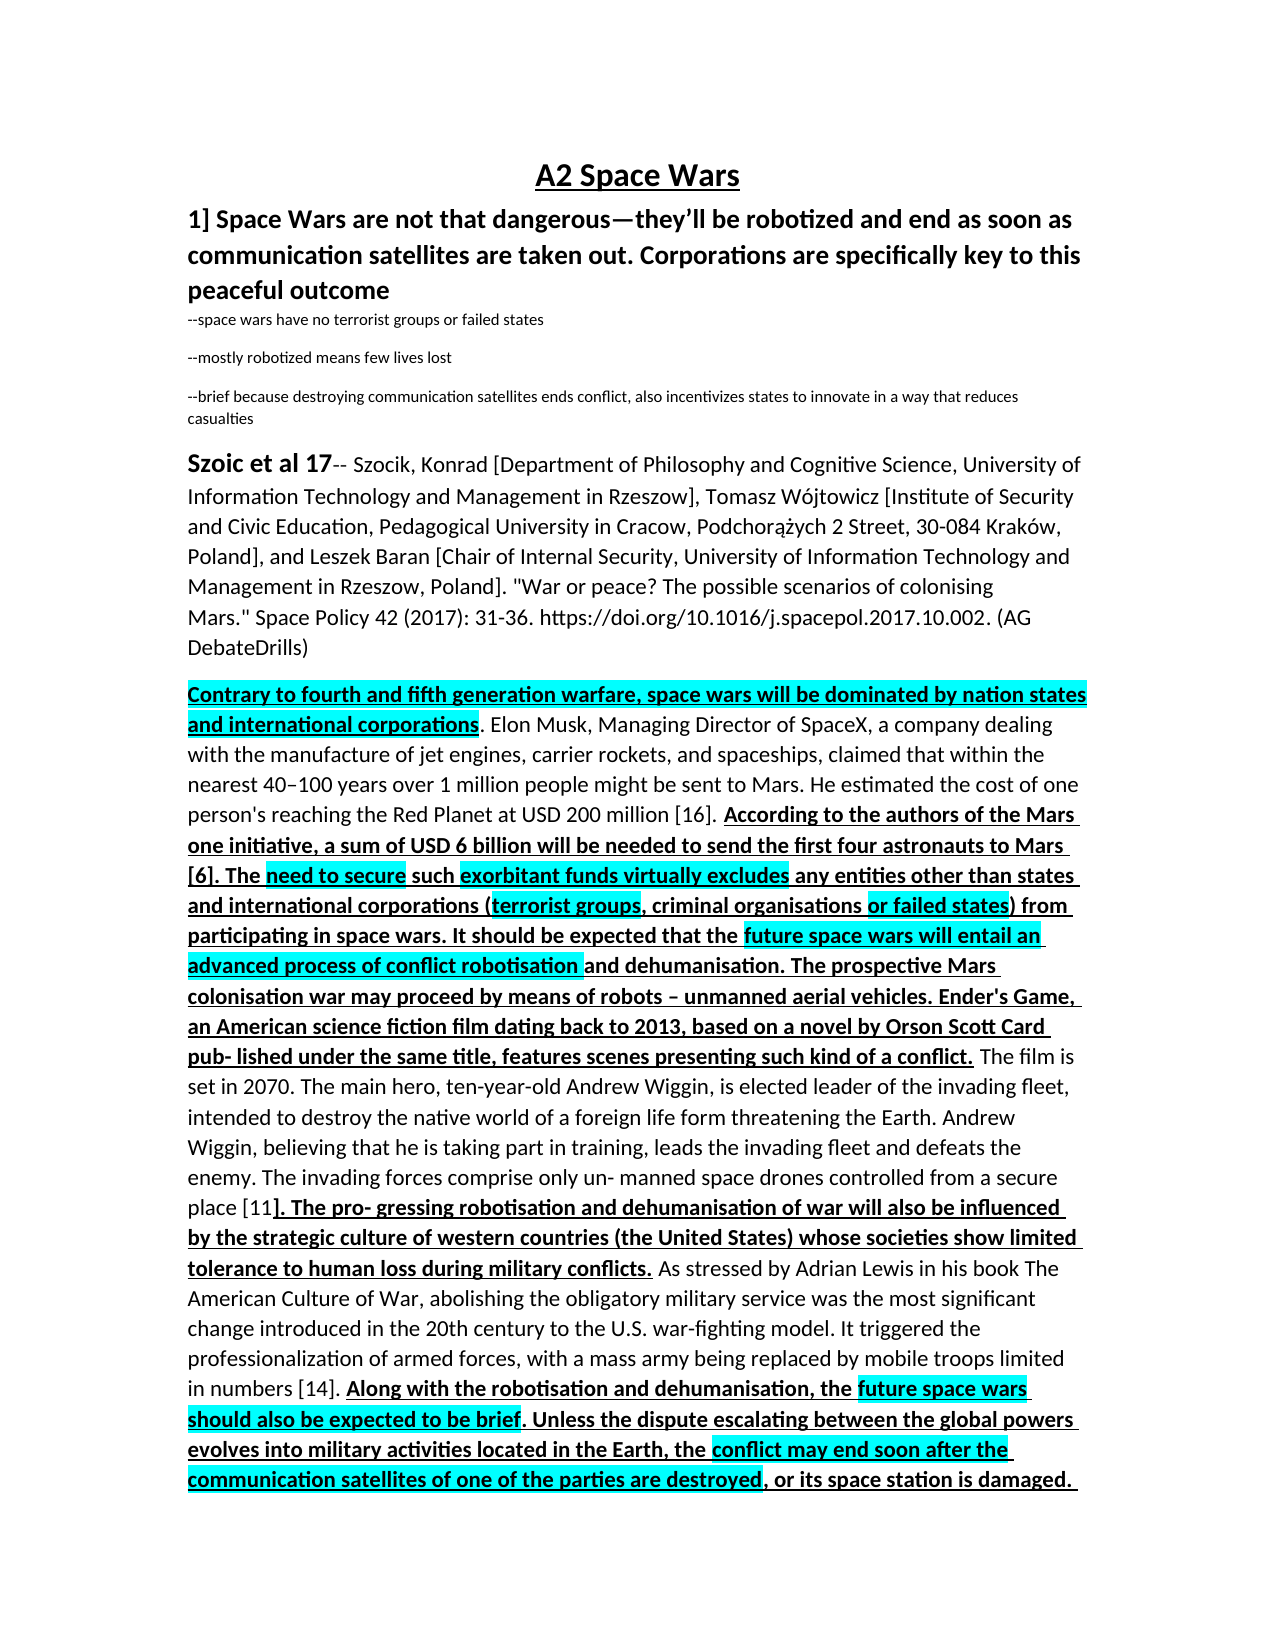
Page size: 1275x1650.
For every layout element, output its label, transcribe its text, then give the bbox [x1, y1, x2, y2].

text Szoic et al 17-- Szocik, Konrad [Department of Philosophy and Cognitive Science, University of Information Technology and Management in Rzeszow], Tomasz Wójtowicz [Institute of Security and Civic Education, Pedagogical University in Cracow, Podchorążych 2 Street, 30-084 Kraków, Poland], and Leszek Baran [Chair of Internal Security, University of Information Technology and Management in Rzeszow, Poland]. "War or peace? The possible scenarios of colonising Mars." Space Policy 42 (2017): 31-36. https://doi.org/10.1016/j.spacepol.2017.10.002. (AG DebateDrills) [187, 447, 1087, 661]
text --mostly robotized means few lives lost [187, 348, 1087, 368]
text --brief because destroying communication satellites ends conflict, also incentivizes states to innovate in a way that reduces casualties [187, 386, 1087, 428]
subtitle A2 Space Wars [187, 154, 1087, 195]
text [187, 705, 1087, 1493]
subtitle 1] Space Wars are not that dangerous—they’ll be robotized and end as soon as communication satellites are taken out. Corporations are specifically key to this peaceful outcome [187, 202, 1087, 307]
text --space wars have no terrorist groups or failed states [187, 309, 1087, 329]
